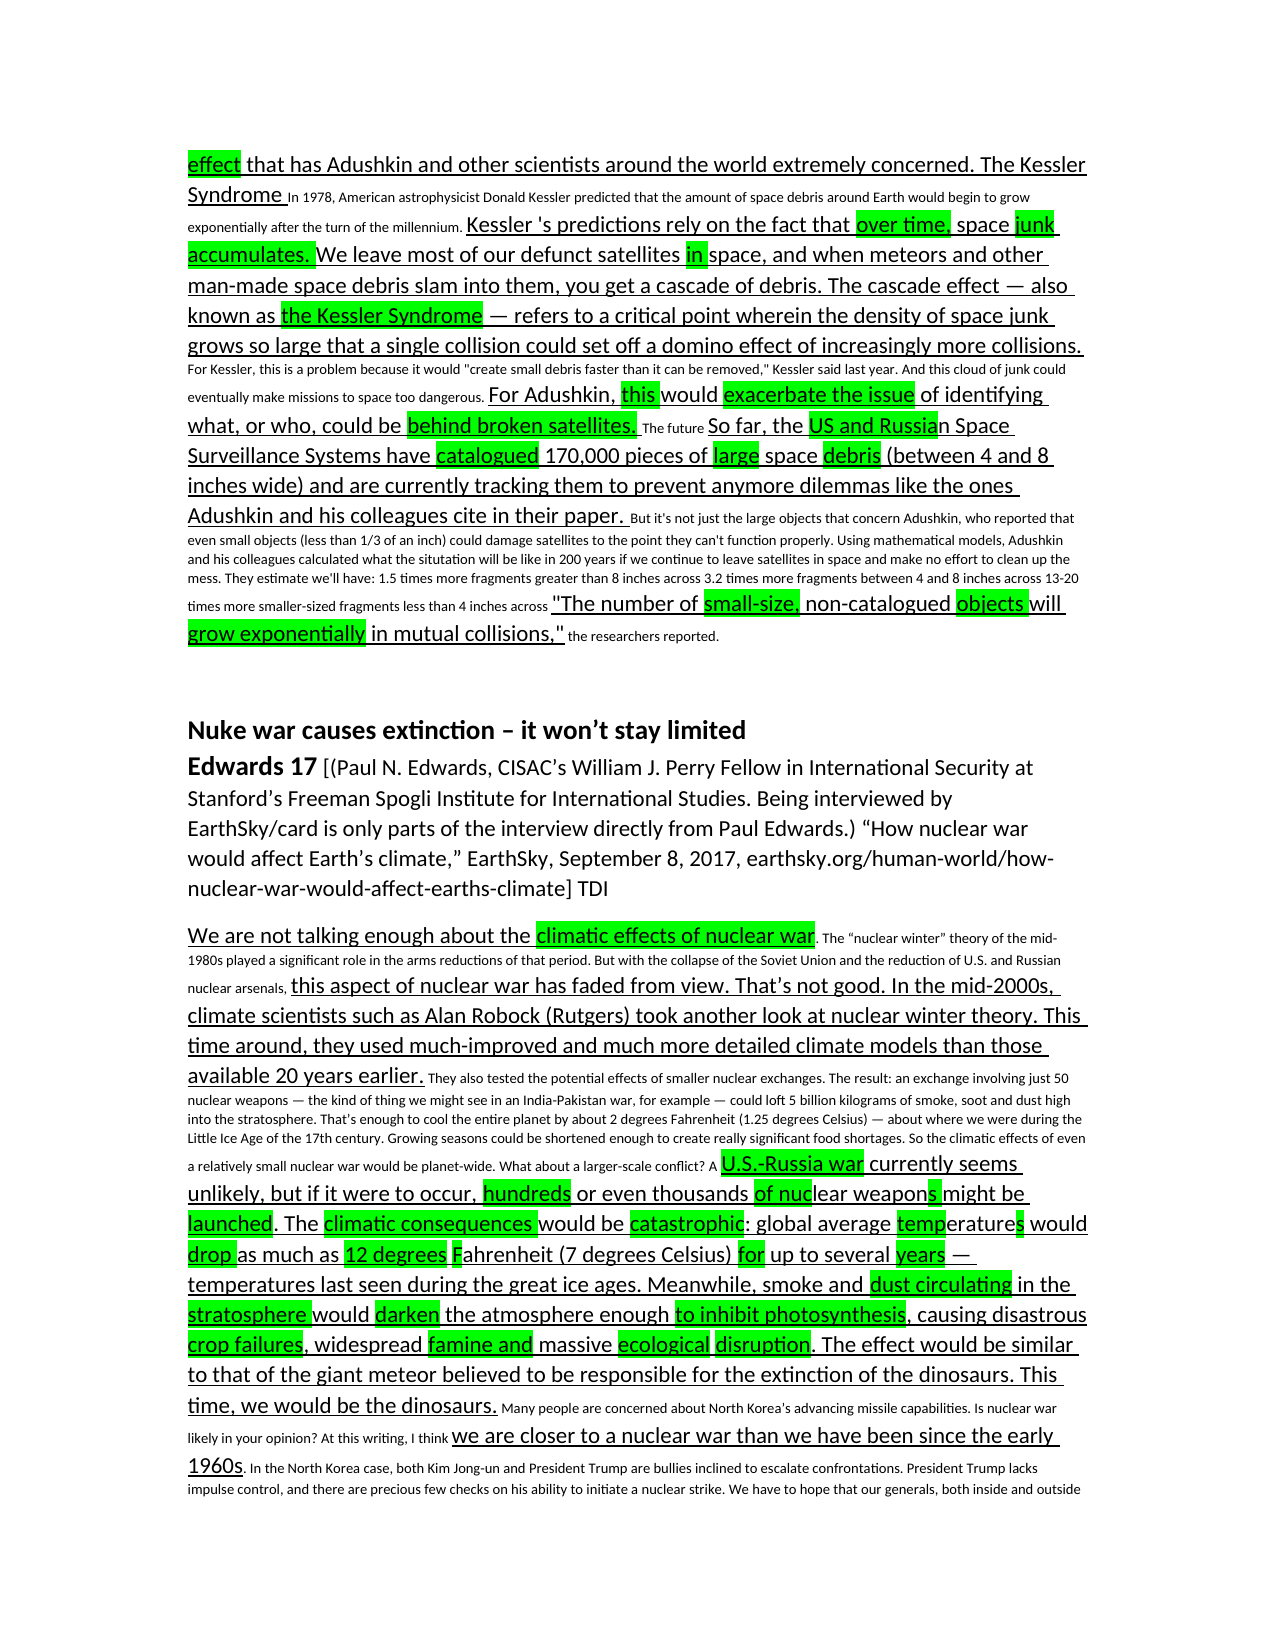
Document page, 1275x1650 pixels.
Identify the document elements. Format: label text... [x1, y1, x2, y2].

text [187, 175, 1087, 647]
subtitle Nuke war causes extinction – it won’t stay limited [187, 713, 1087, 746]
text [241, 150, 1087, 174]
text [187, 1325, 1087, 1498]
text Edwards 17 [(Paul N. Edwards, CISAC’s William J. Perry Fellow in International Security at Stanford’s Freeman Spogli Institute for International Studies. Being interviewed by EarthSky/card is only parts of the interview directly from Paul Edwards.) “How nuclear war would affect Earth’s climate,” EarthSky, September 8, 2017, earthsky.org/human-world/how-nuclear-war-would-affect-earths-climate] TDI [187, 749, 1087, 903]
